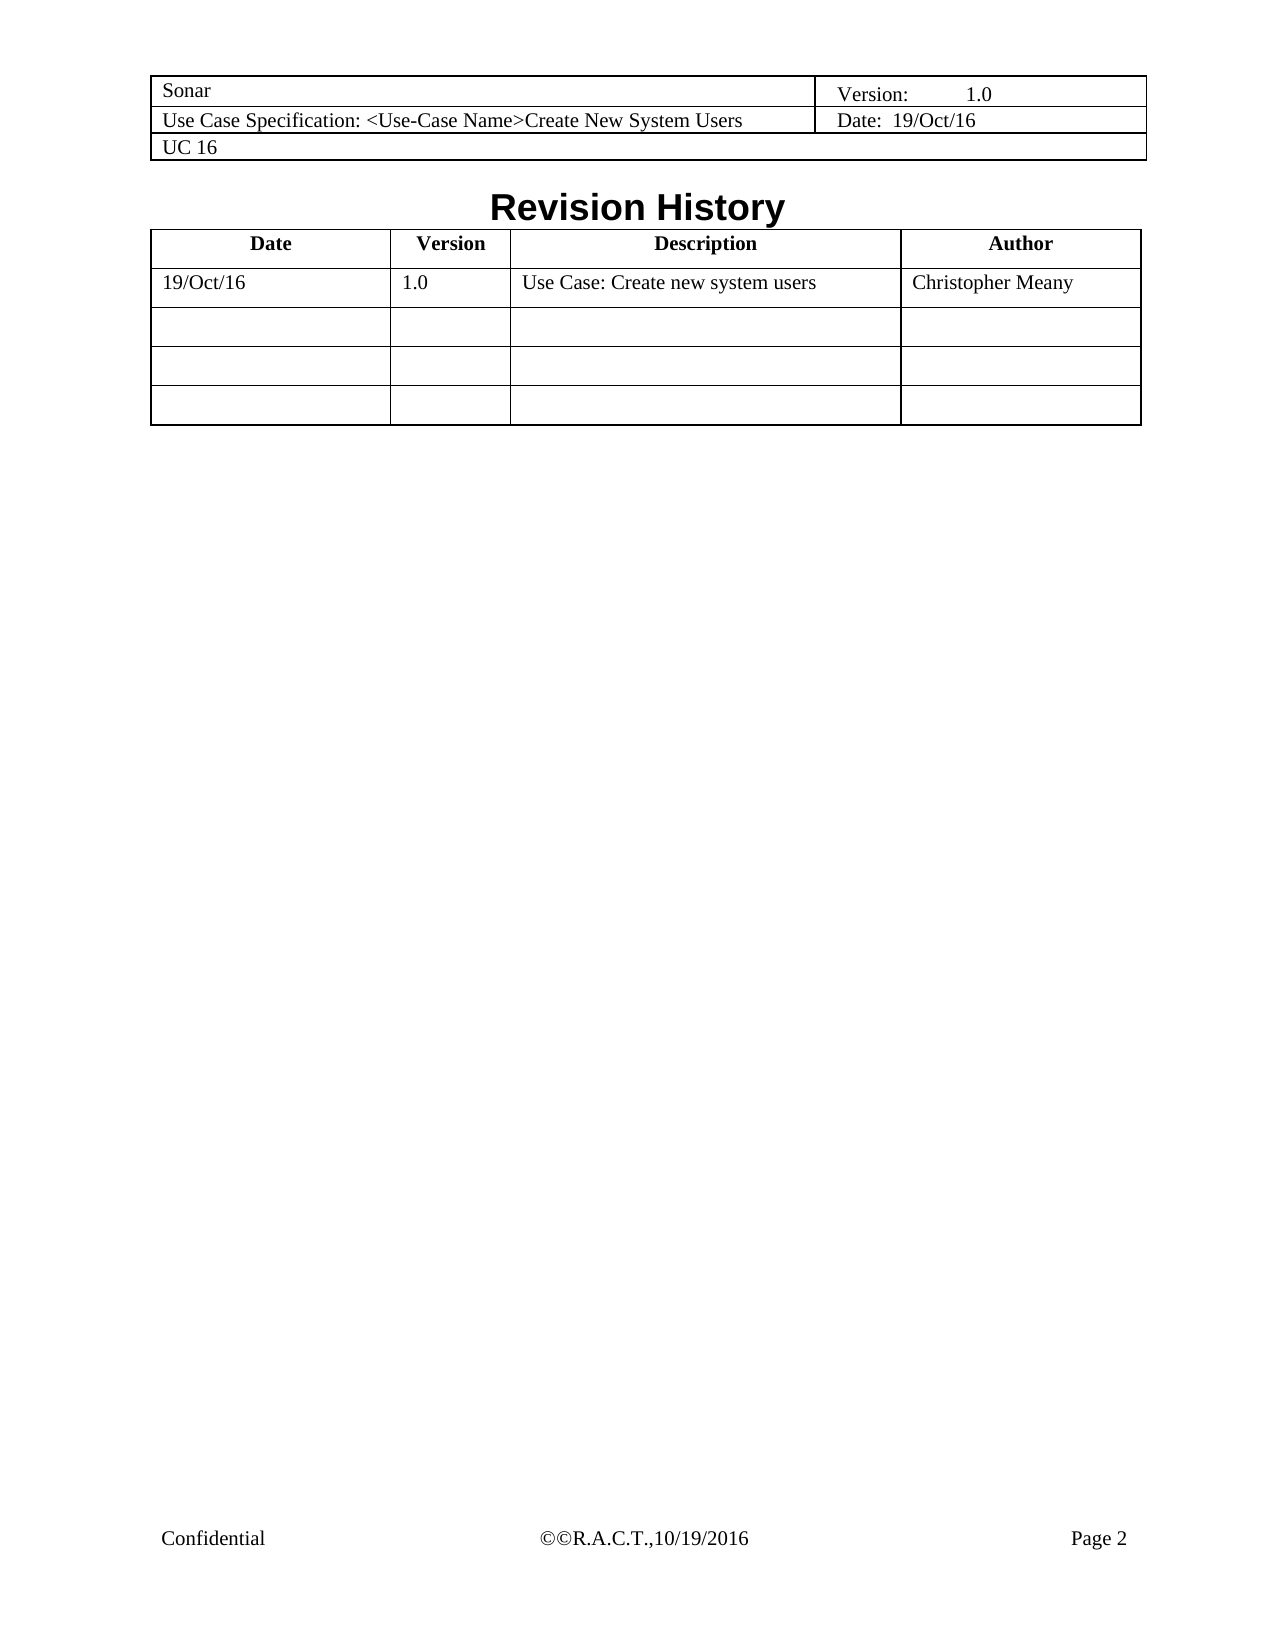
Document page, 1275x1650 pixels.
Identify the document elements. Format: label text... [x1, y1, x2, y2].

table_cell Christopher Meany [902, 269, 1140, 307]
table_header Date [152, 230, 390, 268]
table_header Version [391, 230, 510, 268]
table_cell [511, 386, 900, 424]
table_header Author [902, 230, 1140, 268]
table_cell [391, 308, 510, 346]
table_header Description [511, 230, 900, 268]
title Revision History [150, 185, 1125, 228]
table_cell [152, 386, 390, 424]
table_cell [511, 347, 900, 385]
table_cell 1.0 [391, 269, 510, 307]
table_cell [902, 308, 1140, 346]
table_cell [391, 347, 510, 385]
table_cell [902, 386, 1140, 424]
table_cell [902, 347, 1140, 385]
table_cell [152, 347, 390, 385]
table_cell 19/Oct/16 [152, 269, 390, 307]
table_cell [391, 386, 510, 424]
table_cell [152, 308, 390, 346]
table_cell Use Case: Create new system users [511, 269, 900, 307]
table_cell [511, 308, 900, 346]
